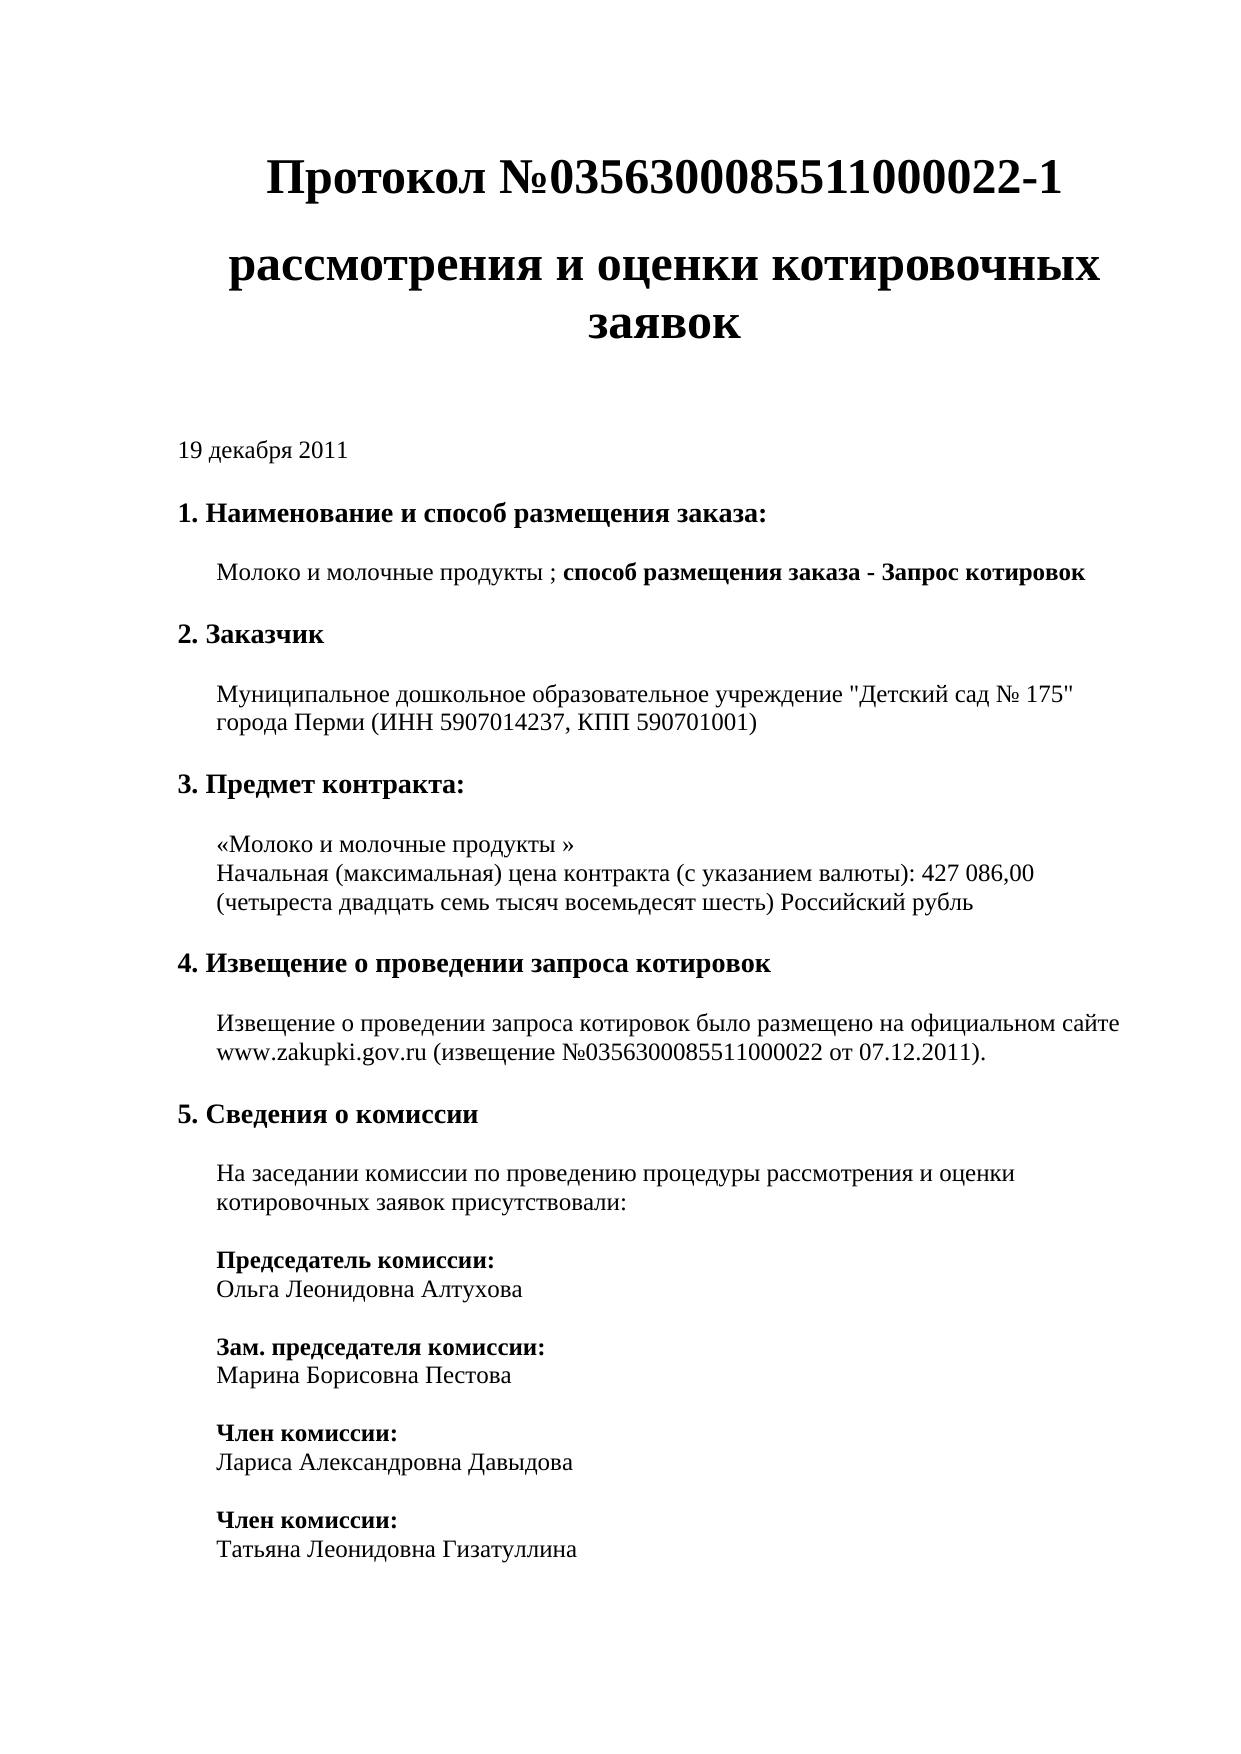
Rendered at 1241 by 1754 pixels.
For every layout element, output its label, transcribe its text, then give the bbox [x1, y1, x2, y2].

text рассмотрения и оценки котировочных заявок [177, 234, 1152, 349]
text 1. Наименование и способ размещения заказа: [177, 496, 1152, 528]
text Протокол №0356300085511000022-1 [177, 147, 1152, 205]
text Зам. председателя комиссии: Марина Борисовна Пестова [216, 1332, 1152, 1389]
text 4. Извещение о проведении запроса котировок [177, 947, 1152, 979]
text Член комиссии: Лариса Александровна Давыдова [216, 1418, 1152, 1476]
text Муниципальное дошкольное образовательное учреждение "Детский сад № 175" города Перми (ИНН 5907014237, КПП 590701001) [216, 679, 1152, 736]
text Извещение о проведении запроса котировок было размещено на официальном сайте www.zakupki.gov.ru (извещение №0356300085511000022 от 07.12.2011). [216, 1008, 1152, 1066]
text Член комиссии: Татьяна Леонидовна Гизатуллина [216, 1505, 1152, 1563]
text 2. Заказчик [177, 617, 1152, 649]
text 19 декабря 2011 [177, 407, 1152, 464]
text 5. Сведения о комиссии [177, 1097, 1152, 1129]
text На заседании комиссии по проведению процедуры рассмотрения и оценки котировочных заявок присутствовали: [216, 1158, 1152, 1216]
text Молоко и молочные продукты ; способ размещения заказа - Запрос котировок [216, 557, 1152, 586]
text «Молоко и молочные продукты » Начальная (максимальная) цена контракта (с указанием валюты): 427 086,00 (четыреста двадцать семь тысяч восемьдесят шесть) Российский рубль [216, 829, 1152, 915]
text 3. Предмет контракта: [177, 767, 1152, 800]
text Председатель комиссии: Ольга Леонидовна Алтухова [216, 1245, 1152, 1303]
